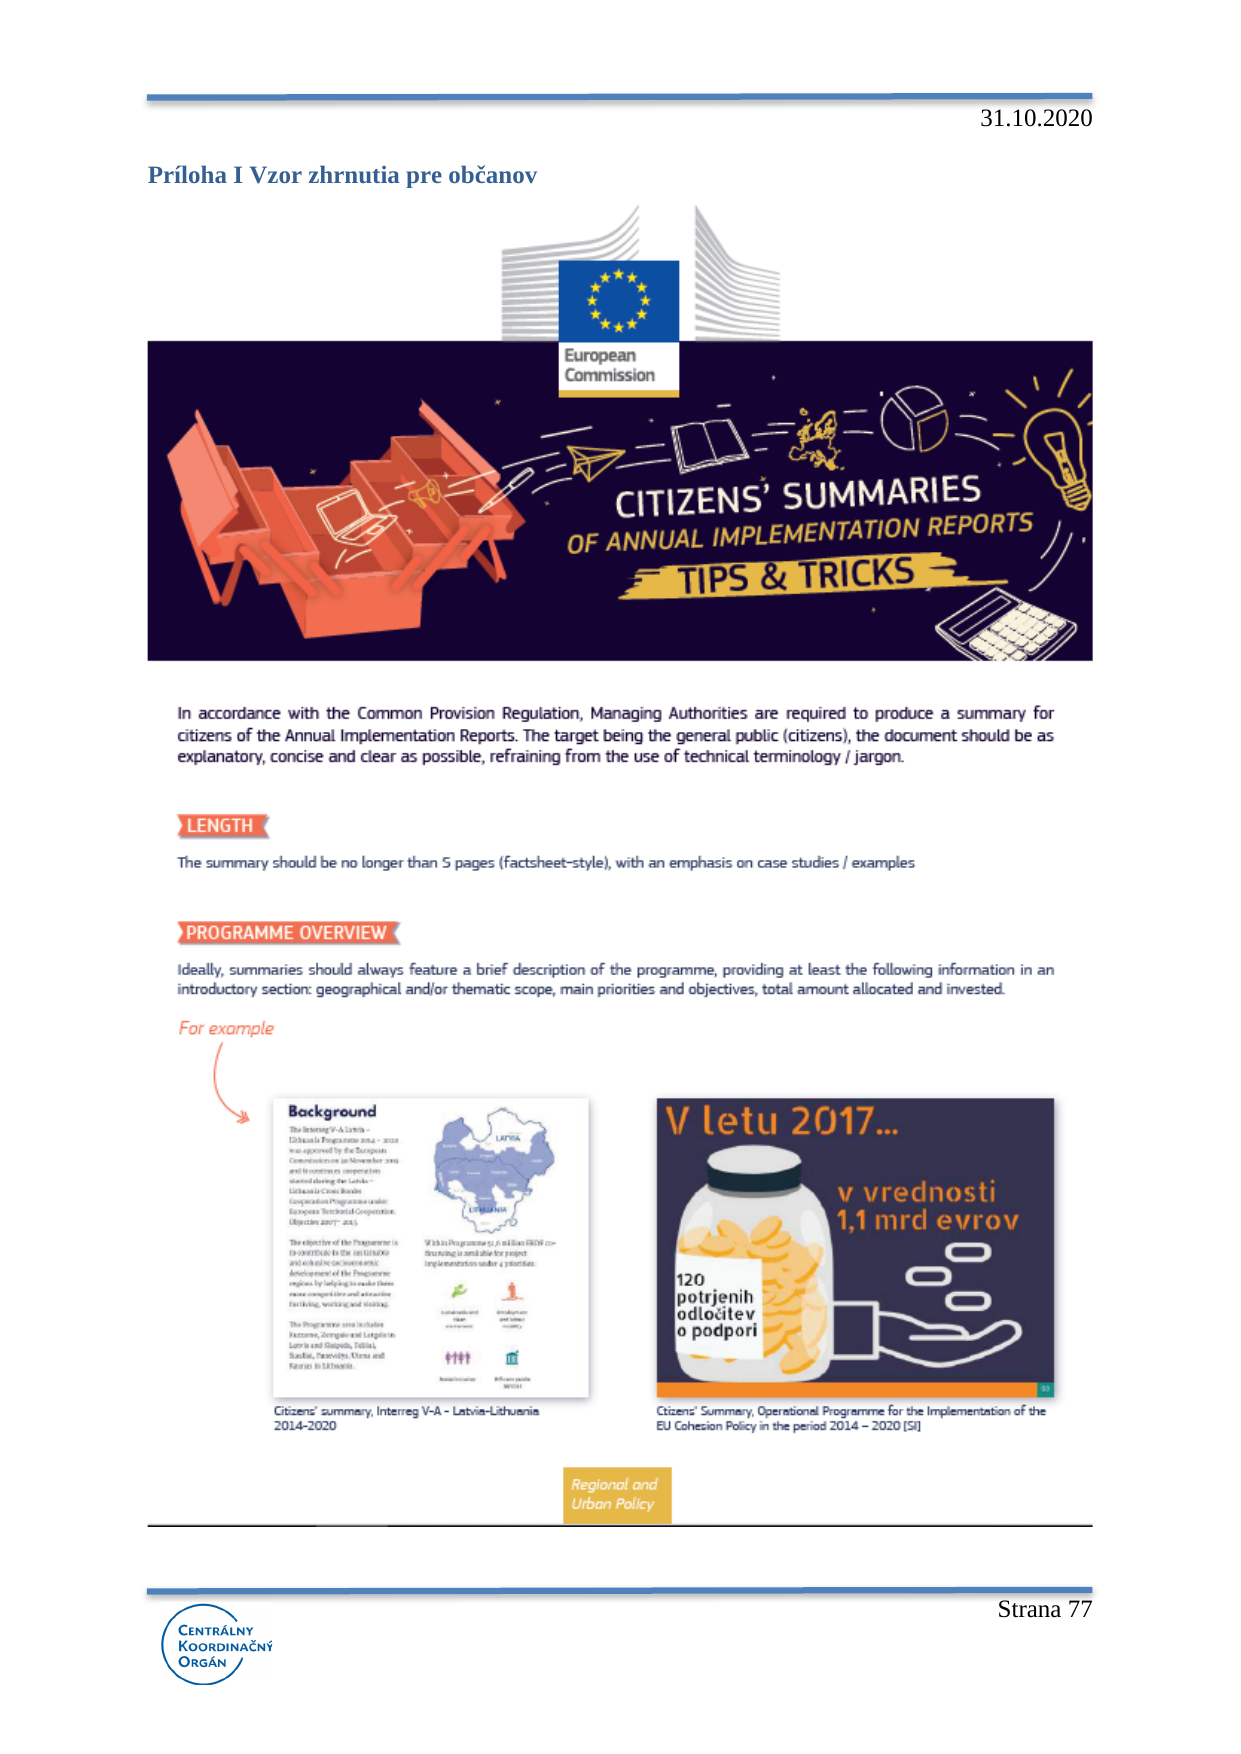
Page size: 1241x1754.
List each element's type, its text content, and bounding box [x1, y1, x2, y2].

picture [159, 1602, 272, 1684]
picture [147, 188, 1093, 1527]
text Príloha I Vzor zhrnutia pre občanov [148, 160, 1092, 188]
